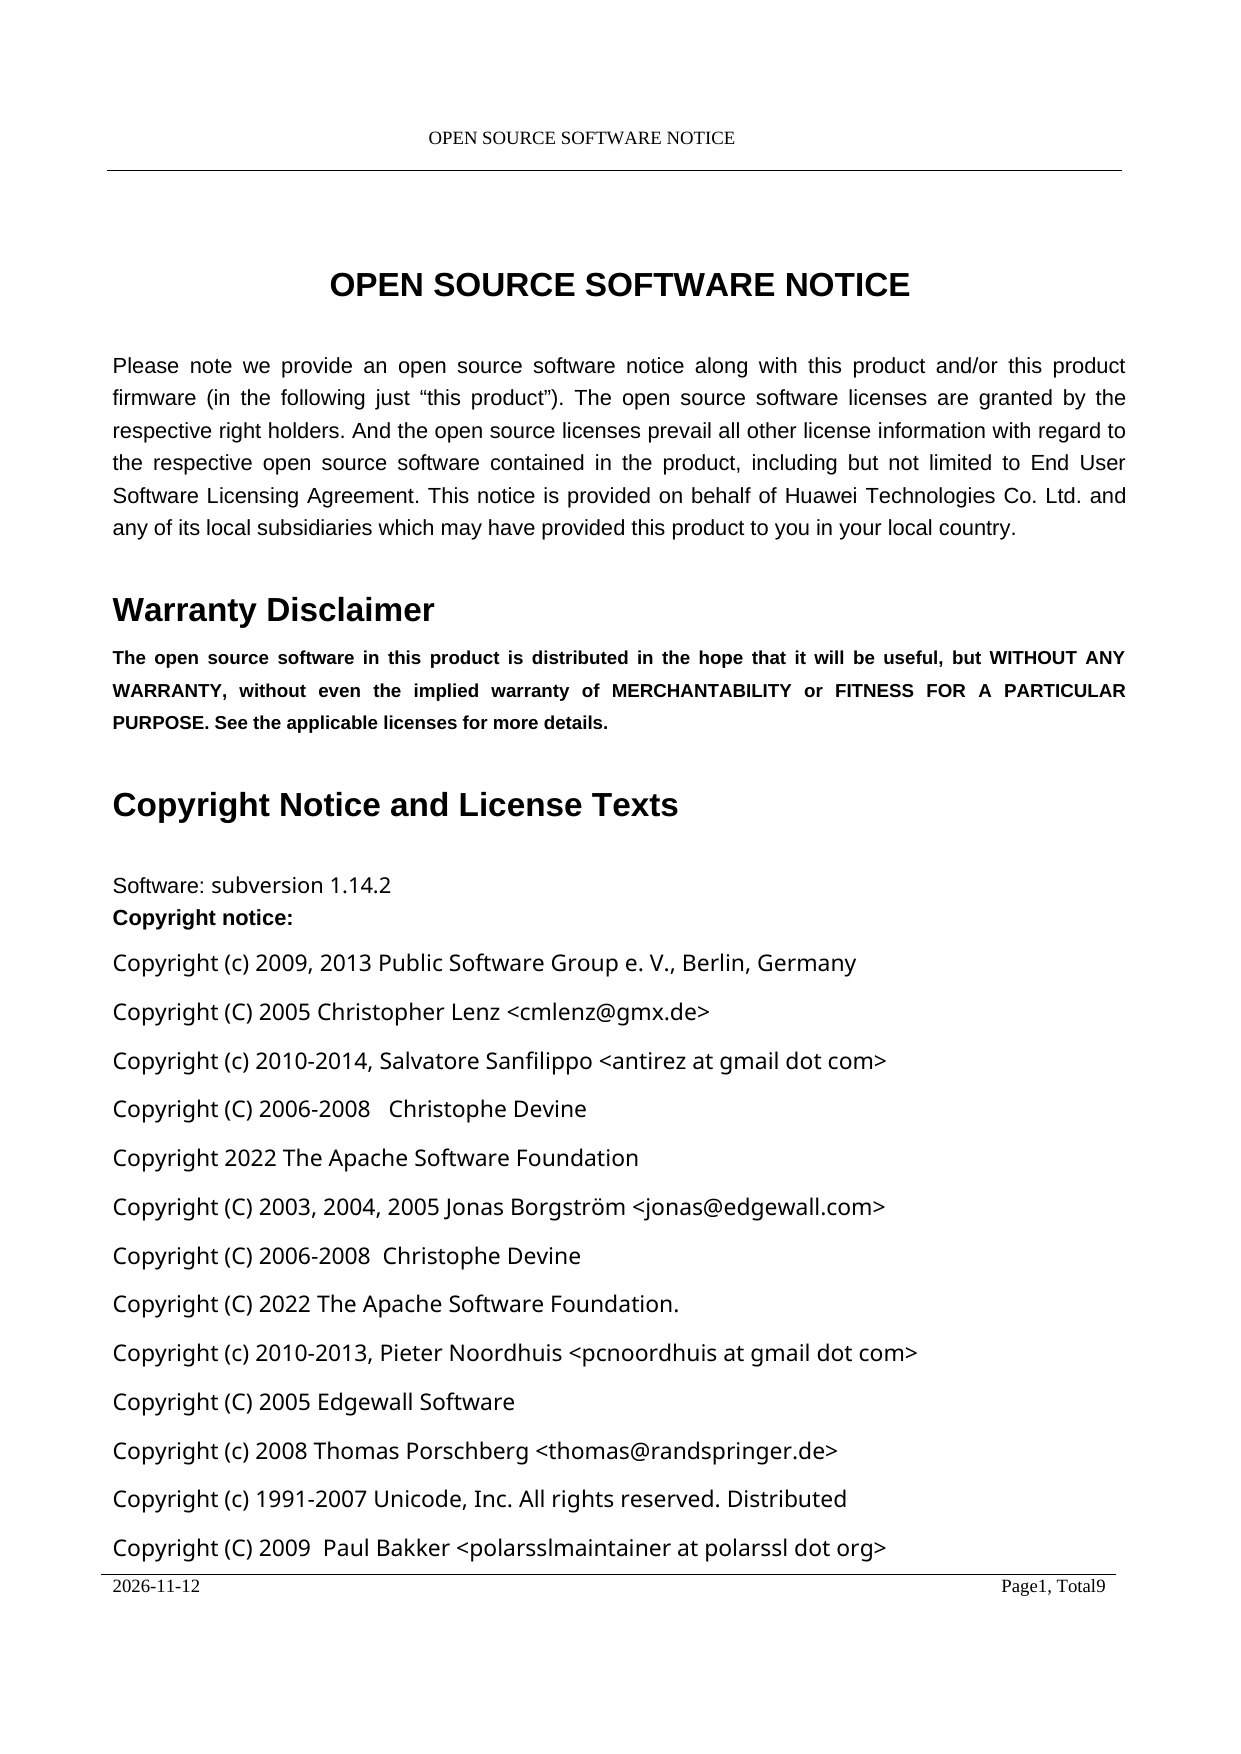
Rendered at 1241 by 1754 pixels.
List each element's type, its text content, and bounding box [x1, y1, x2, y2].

text Software: subversion 1.14.2 [112, 869, 1128, 901]
text Copyright notice: [112, 901, 1128, 934]
text Copyright Notice and License Texts [112, 771, 1128, 836]
text Please note we provide an open source software notice along with this product and/or this product firmware (in the following just “this product”). The open source software licenses are granted by the respective right holders. And the open source licenses prevail all other license information with regard to the respective open source software contained in the product, including but not limited to End User Software Licensing Agreement. This notice is provided on behalf of Huawei Technologies Co. Ltd. and any of its local subsidiaries which may have provided this product to you in your local country. [112, 349, 1128, 544]
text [112, 947, 1128, 1564]
text The open source software in this product is distributed in the hope that it will be useful, but WITHOUT ANY WARRANTY, without even the implied warranty of MERCHANTABILITY or FITNESS FOR A PARTICULAR PURPOSE. See the applicable licenses for more details. [112, 641, 1128, 739]
text Warranty Disclaimer [112, 576, 1128, 641]
text OPEN SOURCE SOFTWARE NOTICE [112, 251, 1128, 316]
